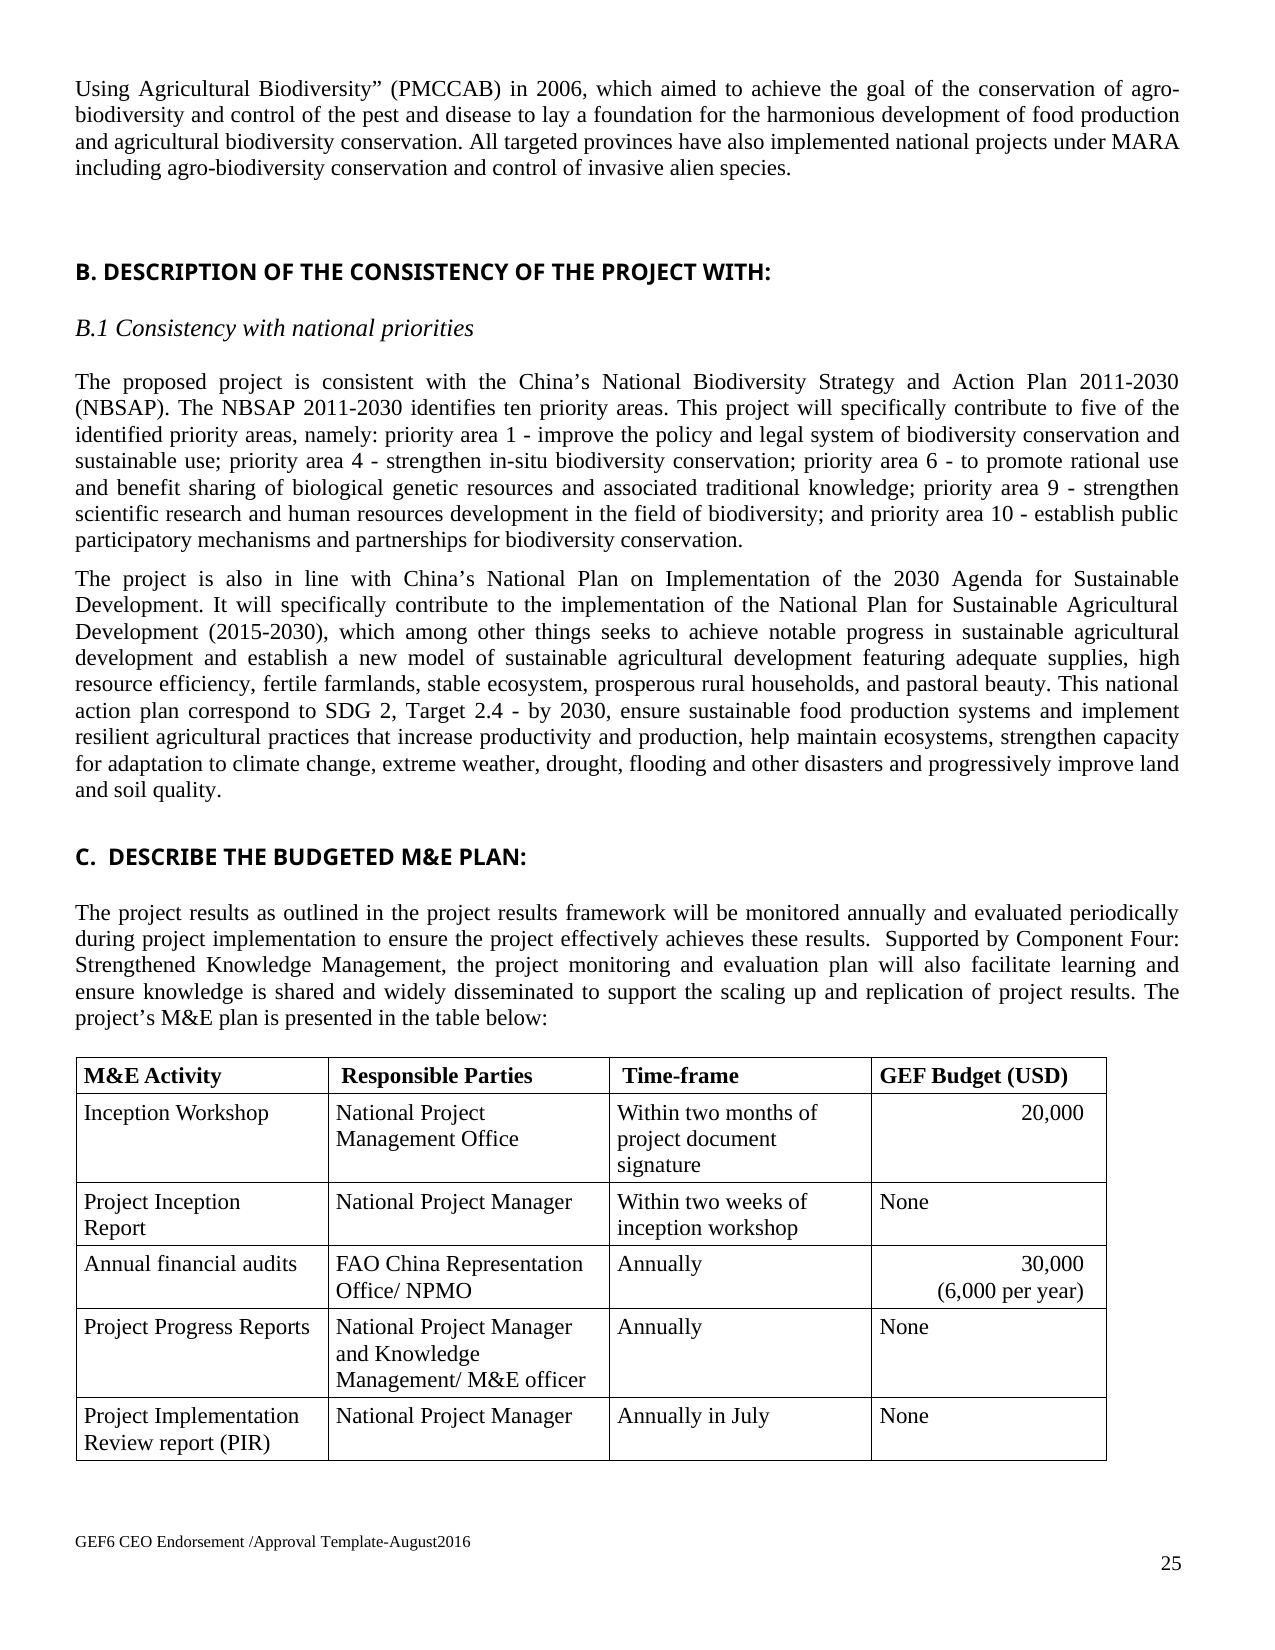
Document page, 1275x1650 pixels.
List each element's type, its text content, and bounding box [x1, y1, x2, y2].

table_header Responsible Parties [329, 1058, 609, 1093]
table_cell National Project Manager [329, 1183, 609, 1245]
table_cell FAO China Representation Office/ NPMO [329, 1246, 609, 1308]
table_cell None [872, 1398, 1106, 1459]
table_cell Annual financial audits [77, 1246, 328, 1308]
table_cell National Project Manager [329, 1398, 609, 1459]
table_header M&E Activity [77, 1058, 328, 1093]
text The proposed project is consistent with the China’s National Biodiversity Strategy and Action Plan 2011-2030 (NBSAP). The NBSAP 2011-2030 identifies ten priority areas. This project will specifically contribute to five of the identified priority areas, namely: priority area 1 - improve the policy and legal system of biodiversity conservation and sustainable use; priority area 4 - strengthen in-situ biodiversity conservation; priority area 6 - to promote rational use and benefit sharing of biological genetic resources and associated traditional knowledge; priority area 9 - strengthen scientific research and human resources development in the field of biodiversity; and priority area 10 - establish public participatory mechanisms and partnerships for biodiversity conservation. [75, 368, 1181, 553]
table_cell None [872, 1309, 1106, 1397]
table_cell National Project Management Office [329, 1094, 609, 1182]
subtitle B.1 Consistency with national priorities [75, 313, 1181, 342]
text The project is also in line with China’s National Plan on Implementation of the 2030 Agenda for Sustainable Development. It will specifically contribute to the implementation of the National Plan for Sustainable Agricultural Development (2015-2030), which among other things seeks to achieve notable progress in sustainable agricultural development and establish a new model of sustainable agricultural development featuring adequate supplies, high resource efficiency, fertile farmlands, stable ecosystem, prosperous rural households, and pastoral beauty. This national action plan correspond to SDG 2, Target 2.4 - by 2030, ensure sustainable food production systems and implement resilient agricultural practices that increase productivity and production, help maintain ecosystems, strengthen capacity for adaptation to climate change, extreme weather, drought, flooding and other disasters and progressively improve land and soil quality. [75, 565, 1181, 802]
table_cell Project Implementation Review report (PIR) [77, 1398, 328, 1459]
table_header Time-frame [610, 1058, 871, 1093]
table_cell Project Inception Report [77, 1183, 328, 1245]
table_cell Project Progress Reports [77, 1309, 328, 1397]
table_cell National Project Manager and Knowledge Management/ M&E officer [329, 1309, 609, 1397]
table_cell None [872, 1183, 1106, 1245]
subtitle C. Describe the budgeted m&e plan: [75, 841, 1181, 872]
table_cell Within two weeks of inception workshop [610, 1183, 871, 1245]
table_cell 30,000 (6,000 per year) [872, 1246, 1106, 1308]
table_cell Annually [610, 1246, 871, 1308]
table_cell Annually in July [610, 1398, 871, 1459]
table_cell Within two months of project document signature [610, 1094, 871, 1182]
text The project results as outlined in the project results framework will be monitored annually and evaluated periodically during project implementation to ensure the project effectively achieves these results. Supported by Component Four: Strengthened Knowledge Management, the project monitoring and evaluation plan will also facilitate learning and ensure knowledge is shared and widely disseminated to support the scaling up and replication of project results. The project’s M&E plan is presented in the table below: [75, 899, 1181, 1031]
table_cell Inception Workshop [77, 1094, 328, 1182]
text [75, 75, 1181, 180]
table_cell 20,000 [872, 1094, 1106, 1182]
subtitle B. Description of the consistency of the project with: [75, 255, 1181, 287]
table_header GEF Budget (USD) [872, 1058, 1106, 1093]
table_cell Annually [610, 1309, 871, 1397]
